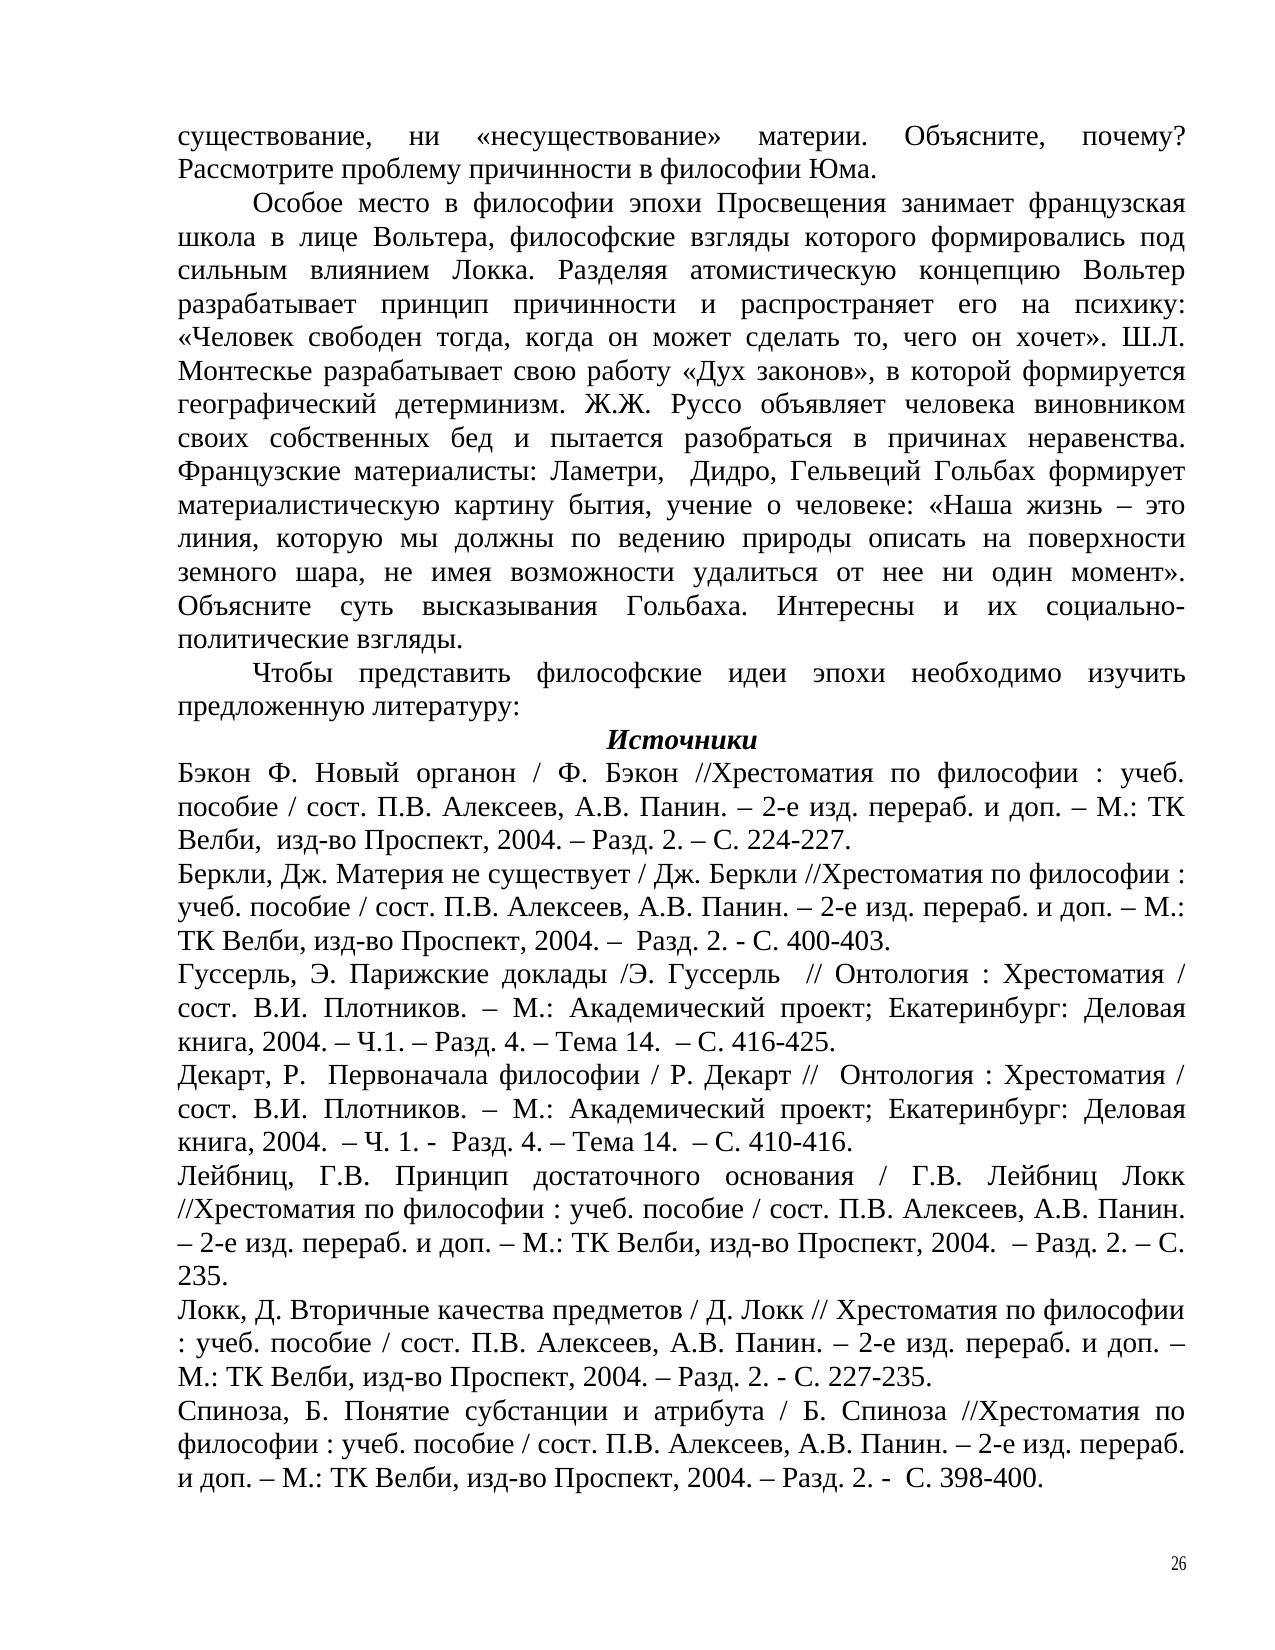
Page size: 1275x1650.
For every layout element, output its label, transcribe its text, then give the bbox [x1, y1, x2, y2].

text Беркли, Дж. Материя не существует / Дж. Беркли //Хрестоматия по философии : учеб. пособие / сост. П.В. Алексеев, А.В. Панин. – 2-е изд. перераб. и доп. – М.: ТК Велби, изд-во Проспект, 2004. – Разд. 2. - С. 400-403. [177, 856, 1186, 957]
text Декарт, Р. Первоначала философии / Р. Декарт // Онтология : Хрестоматия / сост. В.И. Плотников. – М.: Академический проект; Екатеринбург: Деловая книга, 2004. – Ч. 1. - Разд. 4. – Тема 14. – С. 410-416. [177, 1057, 1186, 1158]
text Особое место в философии эпохи Просвещения занимает французская школа в лице Вольтера, философские взгляды которого формировались под сильным влиянием Локка. Разделяя атомистическую концепцию Вольтер разрабатывает принцип причинности и распространяет его на психику: «Человек свободен тогда, когда он может сделать то, чего он хочет». Ш.Л. Монтескье разрабатывает свою работу «Дух законов», в которой формируется географический детерминизм. Ж.Ж. Руссо объявляет человека виновником своих собственных бед и пытается разобраться в причинах неравенства. Французские материалисты: Ламетри, Дидро, Гельвеций Гольбах формирует материалистическую картину бытия, учение о человеке: «Наша жизнь – это линия, которую мы должны по ведению природы описать на поверхности земного шара, не имея возможности удалиться от нее ни один момент». Объясните суть высказывания Гольбаха. Интересны и их социально- политические взгляды. [177, 185, 1186, 655]
text Чтобы представить философские идеи эпохи необходимо изучить предложенную литературу: [177, 655, 1186, 722]
text Локк, Д. Вторичные качества предметов / Д. Локк // Хрестоматия по философии : учеб. пособие / сост. П.В. Алексеев, А.В. Панин. – 2-е изд. перераб. и доп. – М.: ТК Велби, изд-во Проспект, 2004. – Разд. 2. - С. 227-235. [177, 1292, 1186, 1393]
text Гуссерль, Э. Парижские доклады /Э. Гуссерль // Онтология : Хрестоматия / сост. В.И. Плотников. – М.: Академический проект; Екатеринбург: Деловая книга, 2004. – Ч.1. – Разд. 4. – Тема 14. – С. 416-425. [177, 957, 1186, 1057]
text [177, 118, 1186, 185]
text Лейбниц, Г.В. Принцип достаточного основания / Г.В. Лейбниц Локк //Хрестоматия по философии : учеб. пособие / сост. П.В. Алексеев, А.В. Панин. – 2-е изд. перераб. и доп. – М.: ТК Велби, изд-во Проспект, 2004. – Разд. 2. – С. 235. [177, 1158, 1186, 1292]
text Источники [177, 722, 1186, 755]
text Бэкон Ф. Новый органон / Ф. Бэкон //Хрестоматия по философии : учеб. пособие / сост. П.В. Алексеев, А.В. Панин. – 2-е изд. перераб. и доп. – М.: ТК Велби, изд-во Проспект, 2004. – Разд. 2. – С. 224-227. [177, 755, 1186, 856]
text Спиноза, Б. Понятие субстанции и атрибута / Б. Спиноза //Хрестоматия по философии : учеб. пособие / сост. П.В. Алексеев, А.В. Панин. – 2-е изд. перераб. и доп. – М.: ТК Велби, изд-во Проспект, 2004. – Разд. 2. - С. 398-400. [177, 1393, 1186, 1493]
